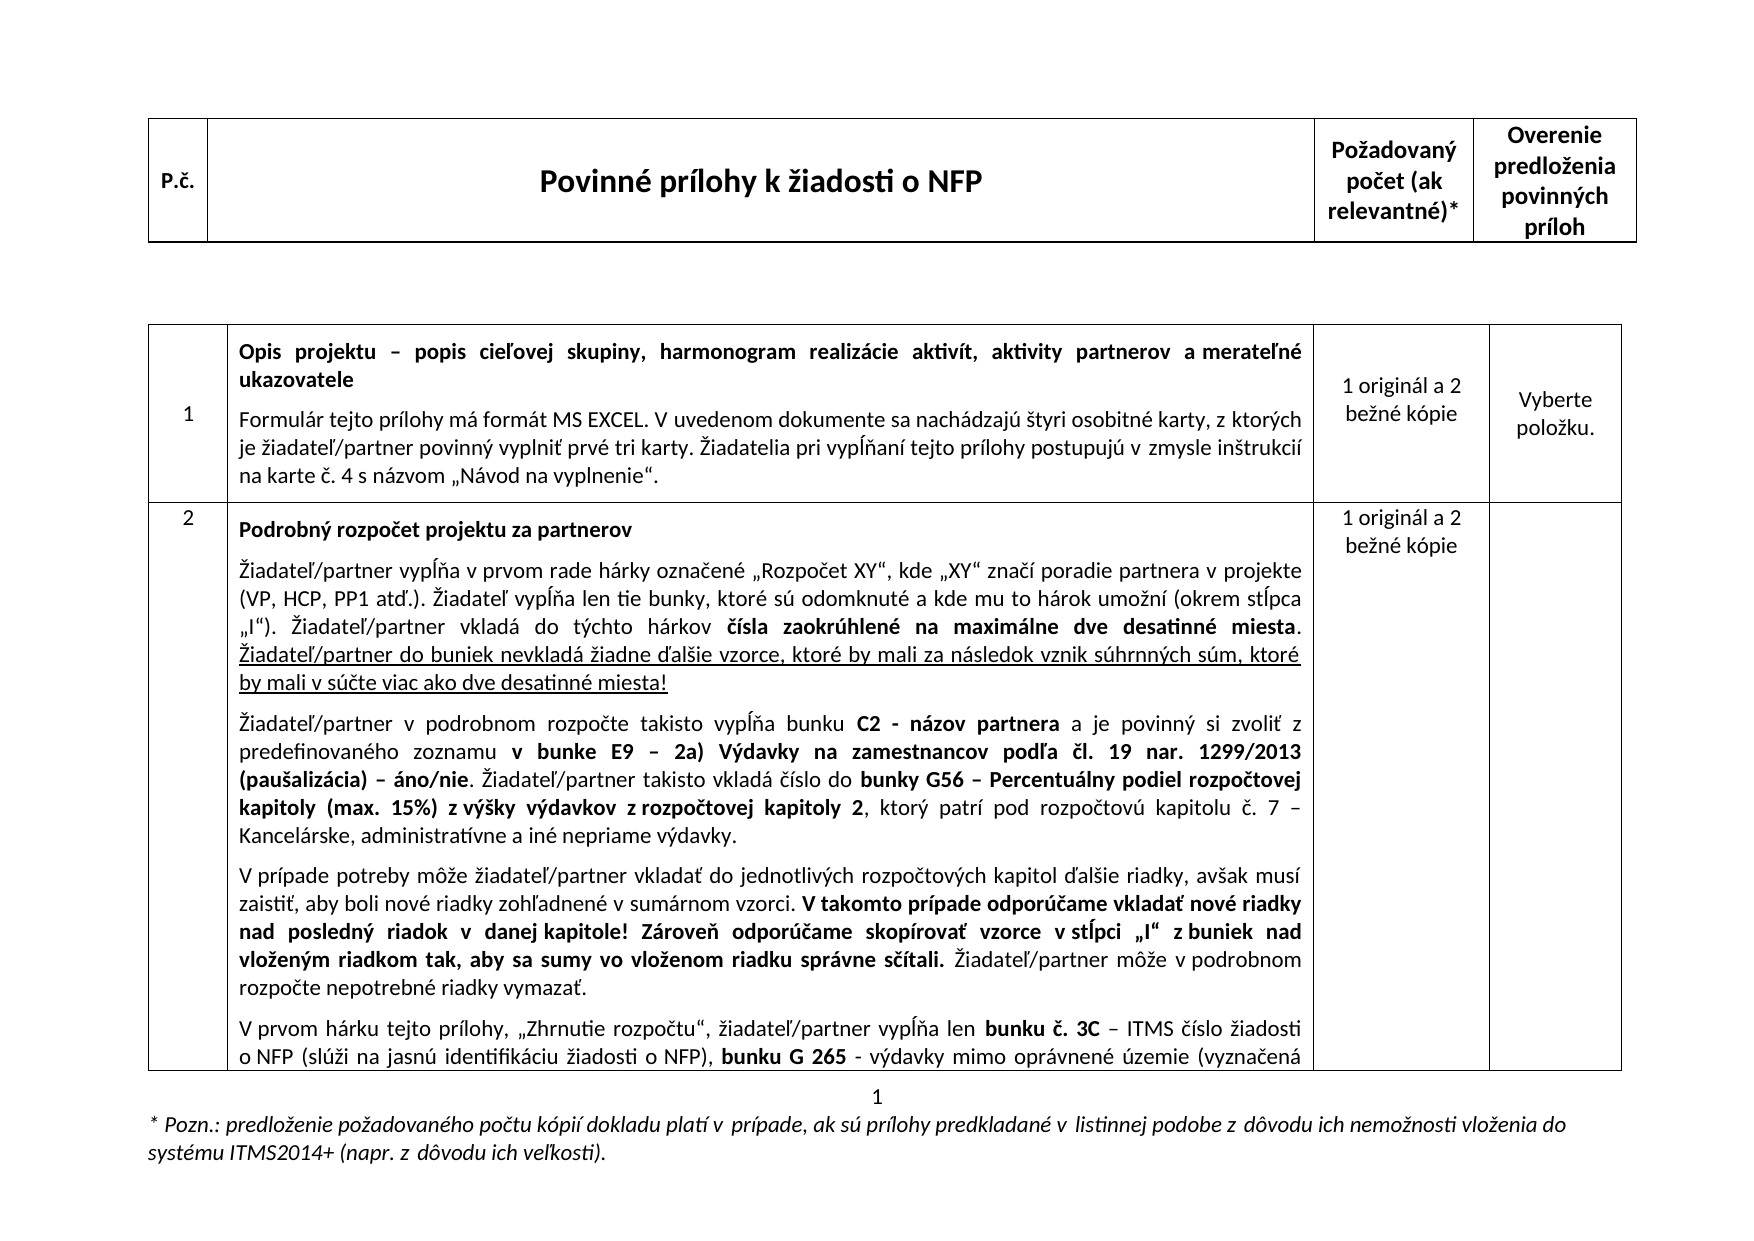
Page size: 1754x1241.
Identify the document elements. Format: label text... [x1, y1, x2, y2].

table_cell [228, 503, 1313, 1070]
table_cell [1490, 503, 1621, 1070]
table_header 1 [149, 325, 227, 502]
table_header 1 originál a 2 bežné kópie [1314, 325, 1489, 502]
table_header Opis projektu – popis cieľovej skupiny, harmonogram realizácie aktivít, aktivity partnerov a merateľné ukazovatele Formulár tejto prílohy má formát MS EXCEL. V uvedenom dokumente sa nachádzajú štyri osobitné karty, z ktorých je žiadateľ/partner povinný vyplniť prvé tri karty. Žiadatelia pri vypĺňaní tejto prílohy postupujú v zmysle inštrukcií na karte č. 4 s názvom „Návod na vyplnenie“. [228, 325, 1313, 502]
table_cell 2 [149, 503, 227, 1070]
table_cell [1314, 503, 1489, 1070]
